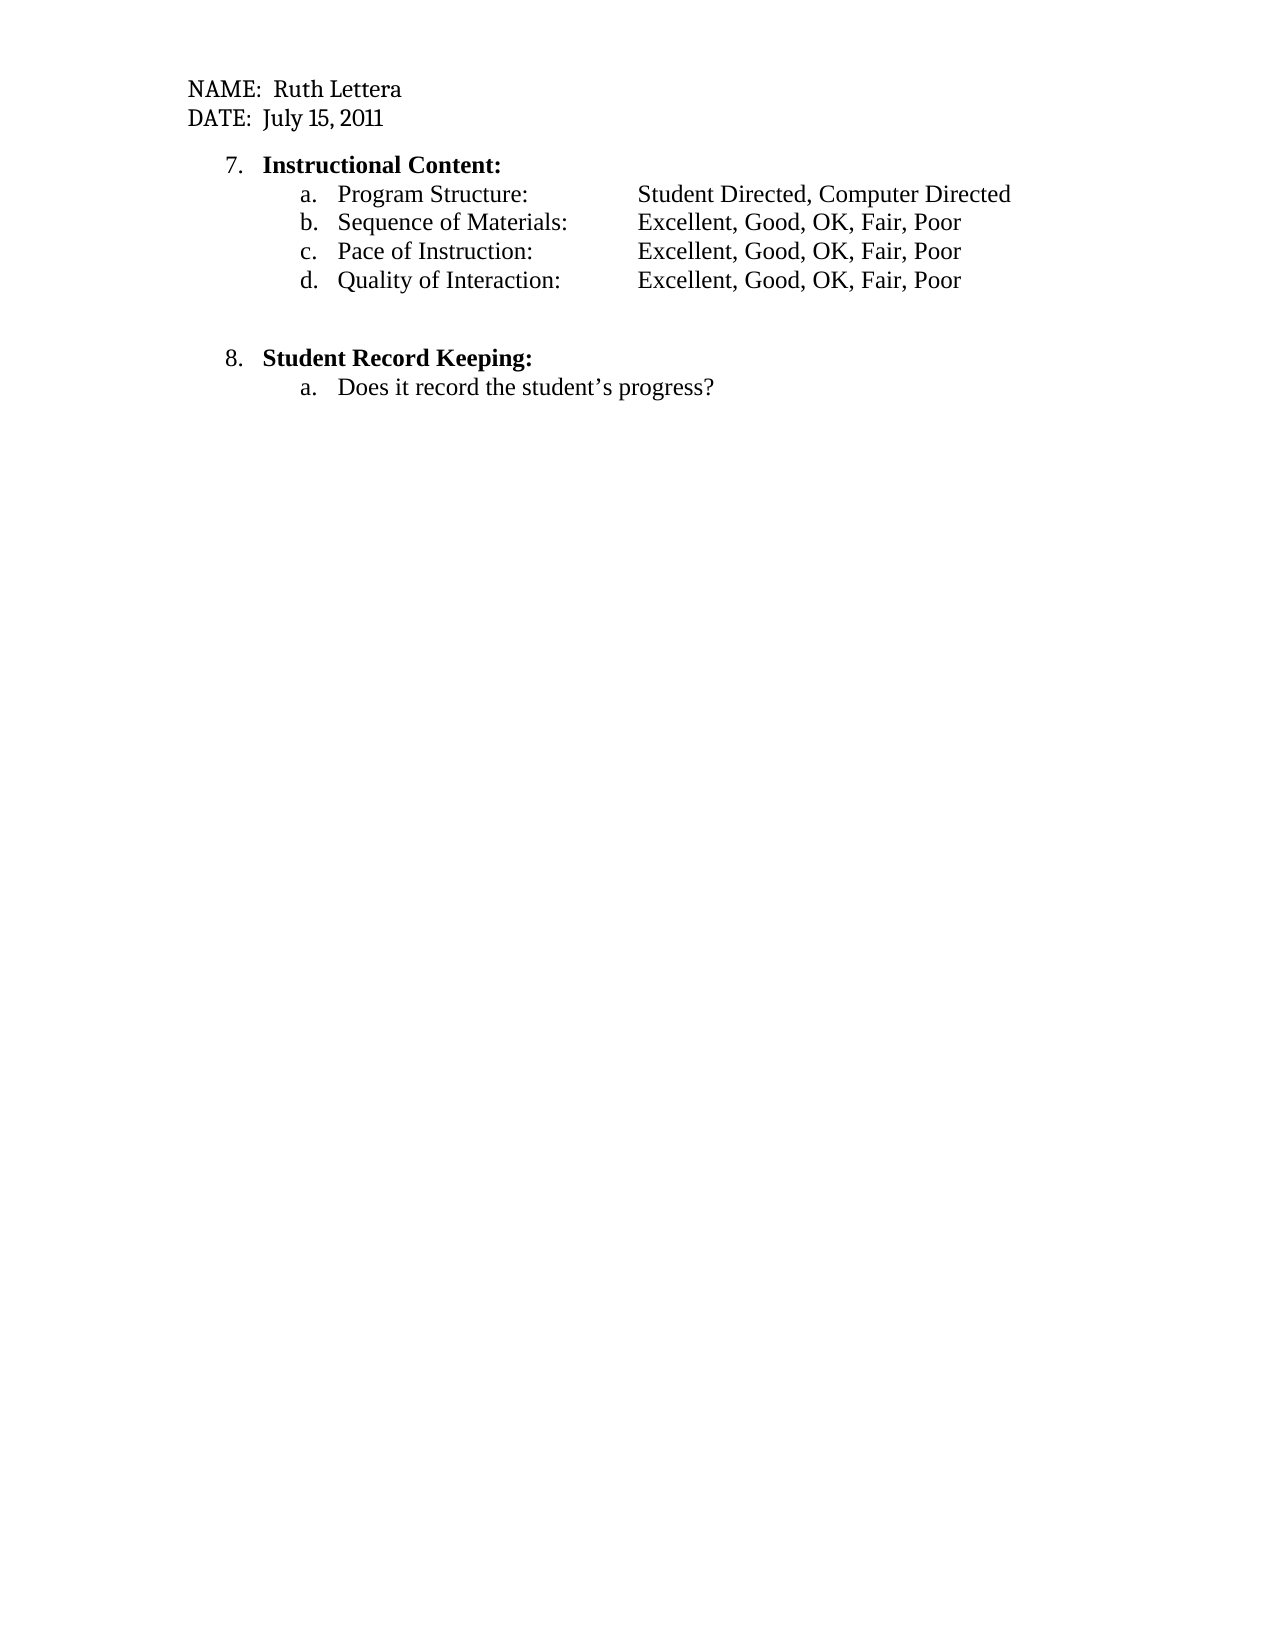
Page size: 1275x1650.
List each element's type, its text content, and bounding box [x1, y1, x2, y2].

list Quality of Interaction: Excellent, Good, OK, Fair, Poor [300, 265, 1087, 294]
list Pace of Instruction: Excellent, Good, OK, Fair, Poor [300, 236, 1087, 265]
list Student Record Keeping: [225, 343, 1087, 372]
list Instructional Content: [225, 150, 1087, 179]
list Program Structure: Student Directed, Computer Directed [300, 179, 1087, 207]
list Does it record the student’s progress? [300, 372, 1087, 401]
list Sequence of Materials: Excellent, Good, OK, Fair, Poor [300, 207, 1087, 236]
